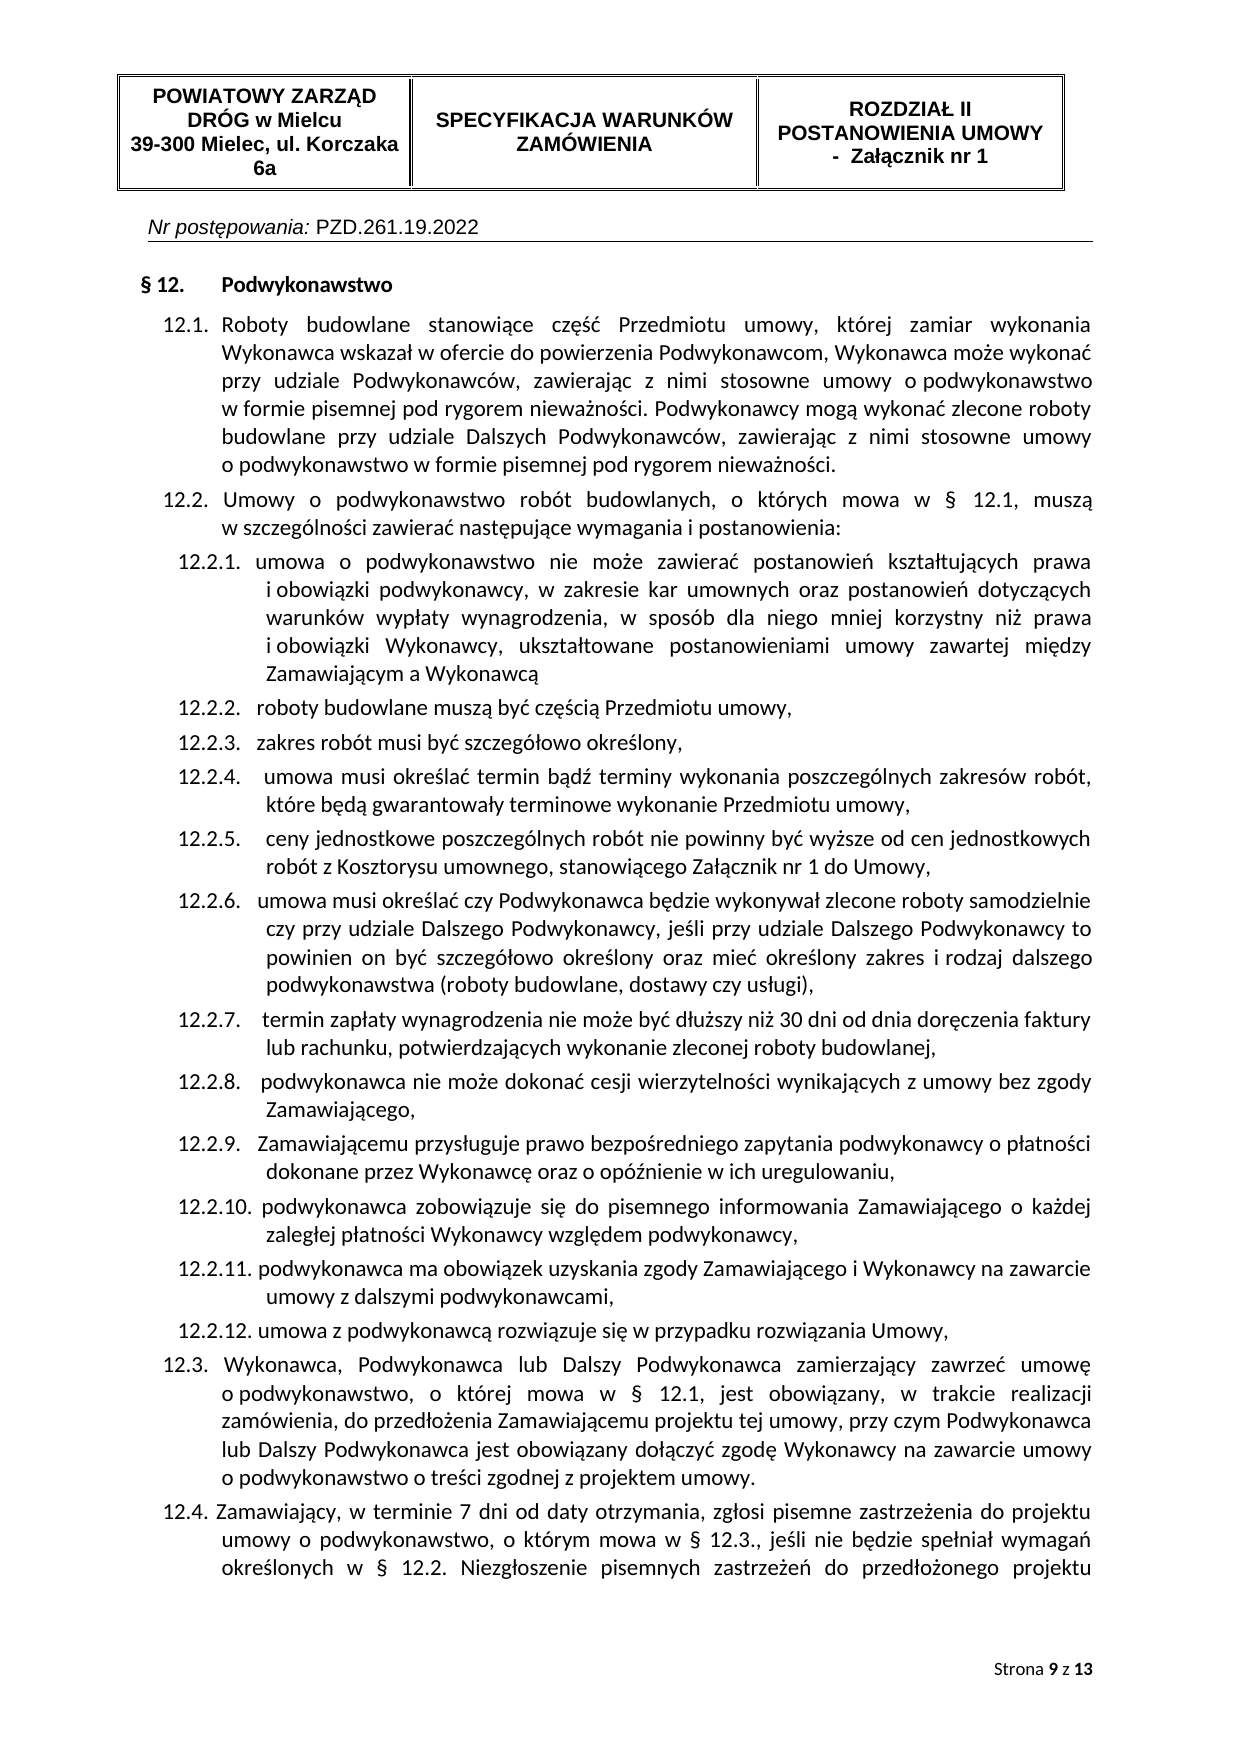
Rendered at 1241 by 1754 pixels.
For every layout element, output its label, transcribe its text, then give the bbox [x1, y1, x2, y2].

list 12.3. Wykonawca, Podwykonawca lub Dalszy Podwykonawca zamierzający zawrzeć umowę o podwykonawstwo, o której mowa w § 12.1, jest obowiązany, w trakcie realizacji zamówienia, do przedłożenia Zamawiającemu projektu tej umowy, przy czym Podwykonawca lub Dalszy Podwykonawca jest obowiązany dołączyć zgodę Wykonawcy na zawarcie umowy o podwykonawstwo o treści zgodnej z projektem umowy. [162, 1351, 1093, 1491]
text 12.2.9. Zamawiającemu przysługuje prawo bezpośredniego zapytania podwykonawcy o płatności dokonane przez Wykonawcę oraz o opóźnienie w ich uregulowaniu, [177, 1129, 1093, 1186]
text 12.2.6. umowa musi określać czy Podwykonawca będzie wykonywał zlecone roboty samodzielnie czy przy udziale Dalszego Podwykonawcy, jeśli przy udziale Dalszego Podwykonawcy to powinien on być szczegółowo określony oraz mieć określony zakres i rodzaj dalszego podwykonawstwa (roboty budowlane, dostawy czy usługi), [177, 887, 1093, 999]
list Podwykonawstwo [162, 270, 1093, 298]
text 12.2.2. roboty budowlane muszą być częścią Przedmiotu umowy, [177, 693, 1093, 721]
text 12.2.11. podwykonawca ma obowiązek uzyskania zgody Zamawiającego i Wykonawcy na zawarcie umowy z dalszymi podwykonawcami, [177, 1254, 1093, 1310]
text 12.2.8. podwykonawca nie może dokonać cesji wierzytelności wynikających z umowy bez zgody Zamawiającego, [177, 1067, 1093, 1123]
text 12.2.5. ceny jednostkowe poszczególnych robót nie powinny być wyższe od cen jednostkowych robót z Kosztorysu umownego, stanowiącego Załącznik nr 1 do Umowy, [177, 824, 1093, 880]
list 12.2. Umowy o podwykonawstwo robót budowlanych, o których mowa w § 12.1, muszą w szczególności zawierać następujące wymagania i postanowienia: [162, 485, 1093, 541]
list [162, 1497, 1093, 1581]
list Roboty budowlane stanowiące część Przedmiotu umowy, której zamiar wykonania Wykonawca wskazał w ofercie do powierzenia Podwykonawcom, Wykonawca może wykonać przy udziale Podwykonawców, zawierając z nimi stosowne umowy o podwykonawstwo w formie pisemnej pod rygorem nieważności. Podwykonawcy mogą wykonać zlecone roboty budowlane przy udziale Dalszych Podwykonawców, zawierając z nimi stosowne umowy o podwykonawstwo w formie pisemnej pod rygorem nieważności. [162, 310, 1093, 478]
text 12.2.10. podwykonawca zobowiązuje się do pisemnego informowania Zamawiającego o każdej zaległej płatności Wykonawcy względem podwykonawcy, [177, 1192, 1093, 1248]
text 12.2.12. umowa z podwykonawcą rozwiązuje się w przypadku rozwiązania Umowy, [177, 1316, 1093, 1344]
text 12.2.1. umowa o podwykonawstwo nie może zawierać postanowień kształtujących prawa i obowiązki podwykonawcy, w zakresie kar umownych oraz postanowień dotyczących warunków wypłaty wynagrodzenia, w sposób dla niego mniej korzystny niż prawa i obowiązki Wykonawcy, ukształtowane postanowieniami umowy zawartej między Zamawiającym a Wykonawcą [177, 547, 1093, 687]
text 12.2.4. umowa musi określać termin bądź terminy wykonania poszczególnych zakresów robót, które będą gwarantowały terminowe wykonanie Przedmiotu umowy, [177, 762, 1093, 818]
text 12.2.7. termin zapłaty wynagrodzenia nie może być dłuższy niż 30 dni od dnia doręczenia faktury lub rachunku, potwierdzających wykonanie zleconej roboty budowlanej, [177, 1005, 1093, 1061]
text 12.2.3. zakres robót musi być szczegółowo określony, [177, 728, 1093, 756]
